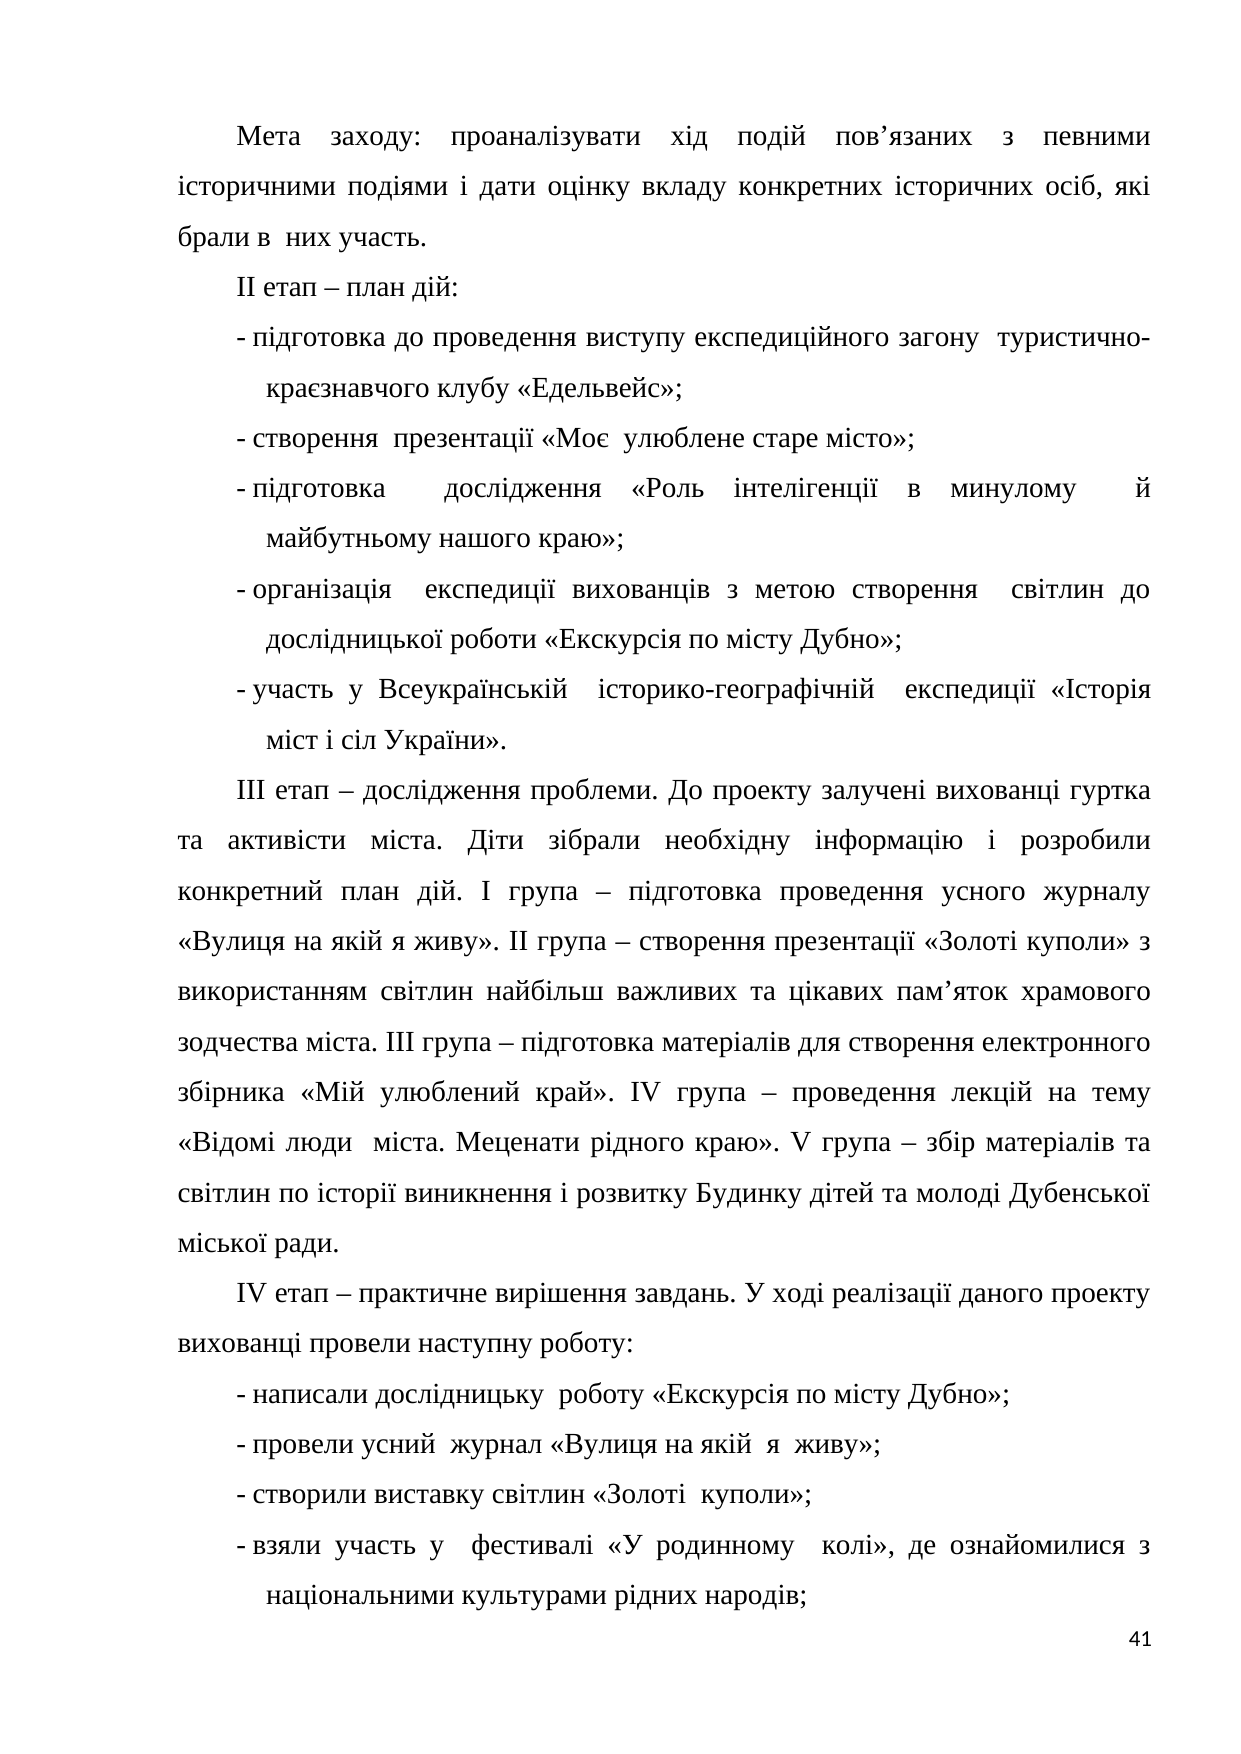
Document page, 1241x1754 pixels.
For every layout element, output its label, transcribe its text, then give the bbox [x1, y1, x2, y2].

list організація експедиції вихованців з метою створення світлин до дослідницької роботи «Екскурсія по місту Дубно»; [236, 571, 1152, 655]
text ІІІ етап – дослідження проблеми. До проекту залучені вихованці гуртка та активісти міста. Діти зібрали необхідну інформацію і розробили конкретний план дій. І група – підготовка проведення усного журналу «Вулиця на якій я живу». ІІ група – створення презентації «Золоті куполи» з використанням світлин найбільш важливих та цікавих пам’яток храмового зодчества міста. ІІІ група – підготовка матеріалів для створення електронного збірника «Мій улюблений край». ІV група – проведення лекцій на тему «Відомі люди міста. Меценати рідного краю». V група – збір матеріалів та світлин по історії виникнення і розвитку Будинку дітей та молоді Дубенської міської ради. [177, 772, 1152, 1258]
list створили виставку світлин «Золоті куполи»; [236, 1477, 1152, 1510]
list участь у Всеукраїнській історико-географічній експедиції «Історія міст і сіл України». [236, 672, 1152, 755]
text Мета заходу: проаналізувати хід подій пов’язаних з певними історичними подіями і дати оцінку вкладу конкретних історичних осіб, які брали в них участь. [177, 118, 1152, 252]
text ІV етап – практичне вирішення завдань. У ході реалізації даного проекту вихованці провели наступну роботу: [177, 1275, 1152, 1359]
list створення презентації «Моє улюблене старе місто»; [236, 420, 1152, 453]
list провели усний журнал «Вулиця на якій я живу»; [236, 1426, 1152, 1460]
list підготовка дослідження «Роль інтелігенції в минулому й майбутньому нашого краю»; [236, 470, 1152, 554]
text ІІ етап – план дій: [177, 269, 1152, 303]
list підготовка до проведення виступу експедиційного загону туристично-краєзнавчого клубу «Едельвейс»; [236, 319, 1152, 403]
list написали дослідницьку роботу «Екскурсія по місту Дубно»; [236, 1376, 1152, 1409]
list взяли участь у фестивалі «У родинному колі», де ознайомилися з національними культурами рідних народів; [236, 1527, 1152, 1611]
